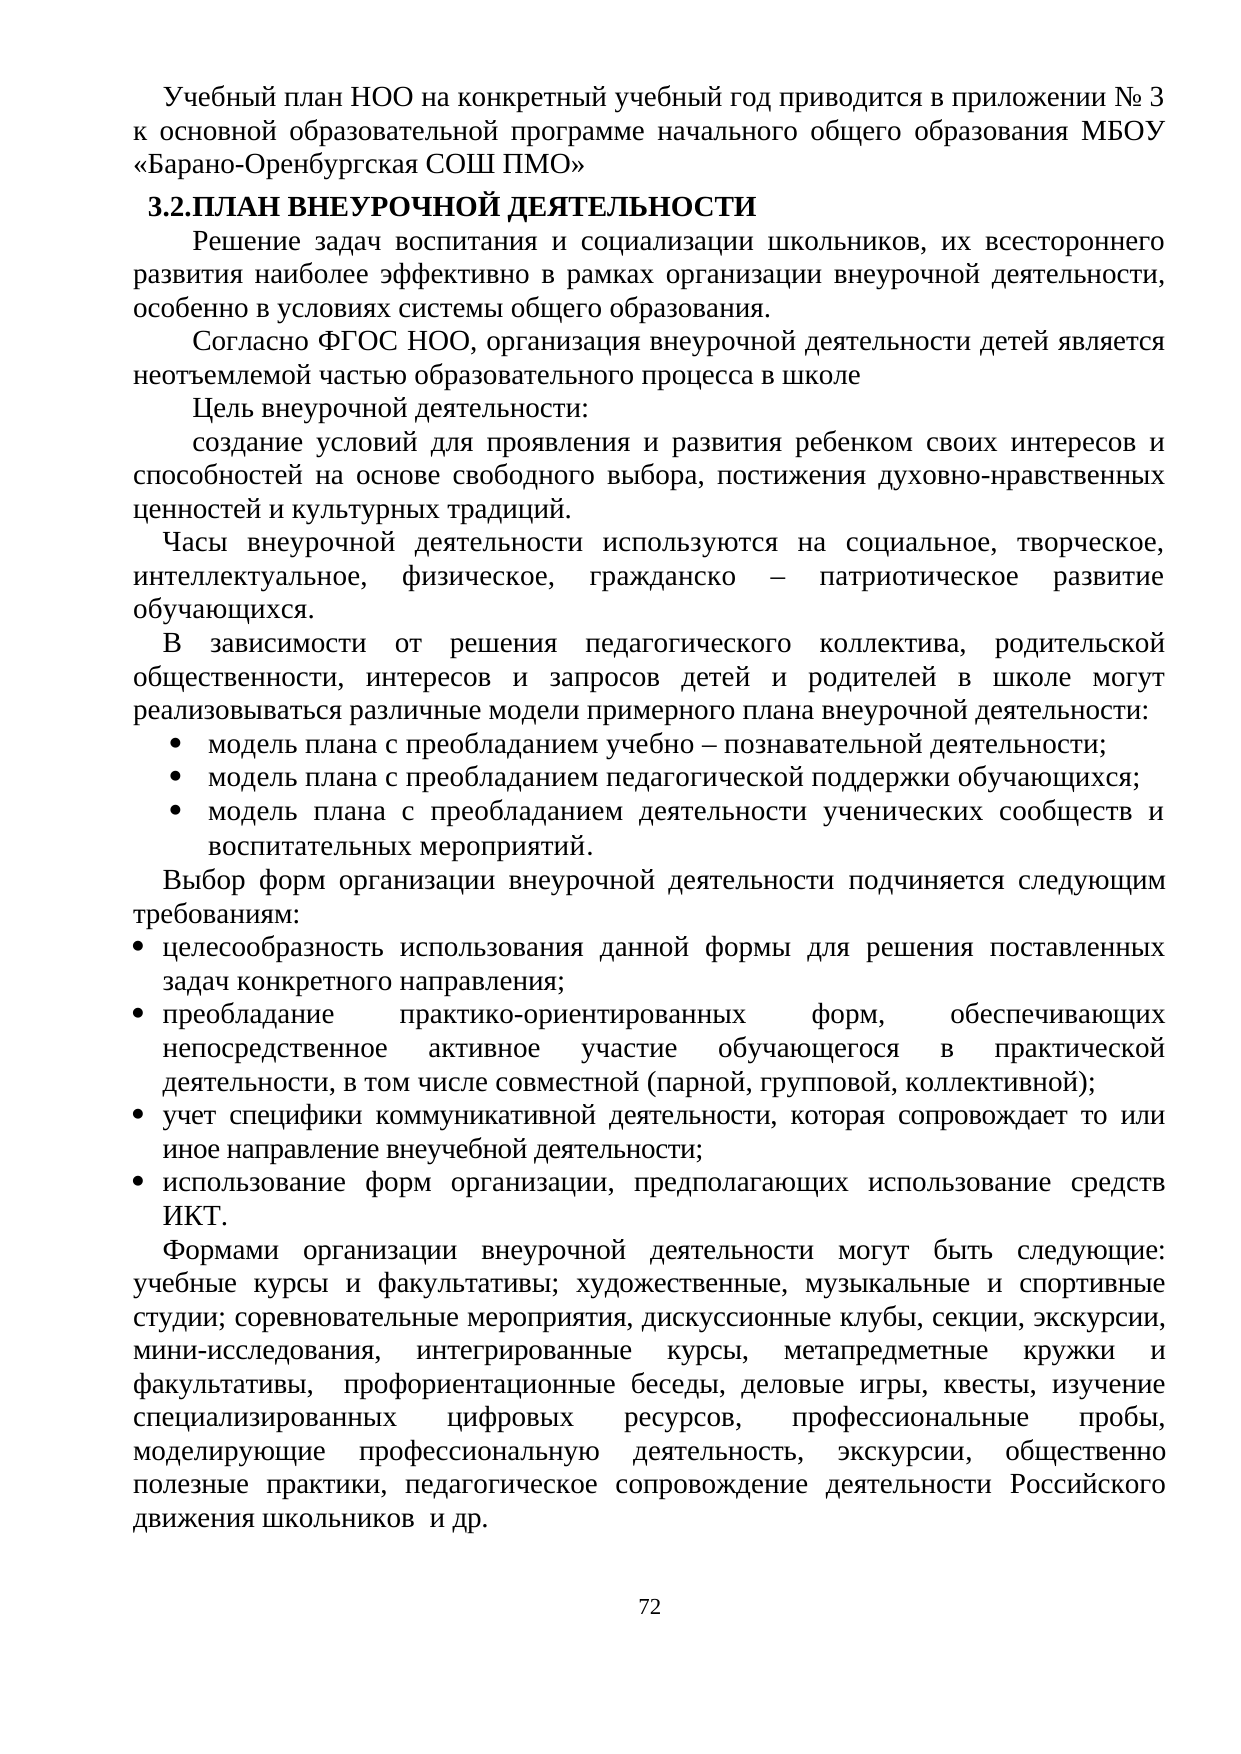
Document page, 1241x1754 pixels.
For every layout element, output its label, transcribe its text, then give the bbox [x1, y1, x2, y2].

text Цель внеурочной деятельности: [133, 390, 1166, 424]
list модель плана с преобладанием педагогической поддержки обучающихся; [170, 759, 1166, 793]
list целесообразность использования данной формы для решения поставленных задач конкретного направления; [133, 929, 1166, 997]
text Решение задач воспитания и социализации школьников, их всестороннего развития наиболее эффективно в рамках организации внеурочной деятельности, особенно в условиях системы общего образования. [133, 223, 1166, 323]
text В зависимости от решения педагогического коллектива, родительской общественности, интересов и запросов детей и родителей в школе могут реализовываться различные модели примерного плана внеурочной деятельности: [133, 625, 1166, 726]
list использование форм организации, предполагающих использование средств ИКТ. [133, 1164, 1166, 1232]
text Согласно ФГОС НОО, организация внеурочной деятельности детей является неотъемлемой частью образовательного процесса в школе [133, 323, 1166, 390]
subtitle ПЛАН ВНЕУРОЧНОЙ ДЕЯТЕЛЬНОСТИ [148, 189, 1166, 223]
text Часы внеурочной деятельности используются на социальное, творческое, интеллектуальное, физическое, гражданско – патриотическое развитие обучающихся. [133, 524, 1166, 625]
list преобладание практико-ориентированных форм, обеспечивающих непосредственное активное участие обучающегося в практической деятельности, в том числе совместной (парной, групповой, коллективной); [133, 997, 1166, 1097]
text создание условий для проявления и развития ребенком своих интересов и способностей на основе свободного выбора, постижения духовно-нравственных ценностей и культурных традиций. [133, 424, 1166, 524]
list модель плана с преобладанием деятельности ученических сообществ и воспитательных мероприятий. [170, 793, 1166, 862]
list учет специфики коммуникативной деятельности, которая сопровождает то или иное направление внеучебной деятельности; [133, 1097, 1166, 1164]
text Формами организации внеурочной деятельности могут быть следующие: учебные курсы и факультативы; художественные, музыкальные и спортивные студии; соревновательные мероприятия, дискуссионные клубы, секции, экскурсии, мини-исследования, интегрированные курсы, метапредметные кружки и факультативы, профориентационные беседы, деловые игры, квесты, изучение специализированных цифровых ресурсов, профессиональные пробы, моделирующие профессиональную деятельность, экскурсии, общественно полезные практики, педагогическое сопровождение деятельности Российского движения школьников и др. [133, 1232, 1166, 1534]
list модель плана с преобладанием учебно – познавательной деятельности; [170, 726, 1166, 759]
text Учебный план НОО на конкретный учебный год приводится в приложении № 3 к основной образовательной программе начального общего образования МБОУ «Барано-Оренбургская СОШ ПМО» [133, 79, 1166, 180]
text Выбор форм организации внеурочной деятельности подчиняется следующим требованиям: [133, 862, 1166, 929]
